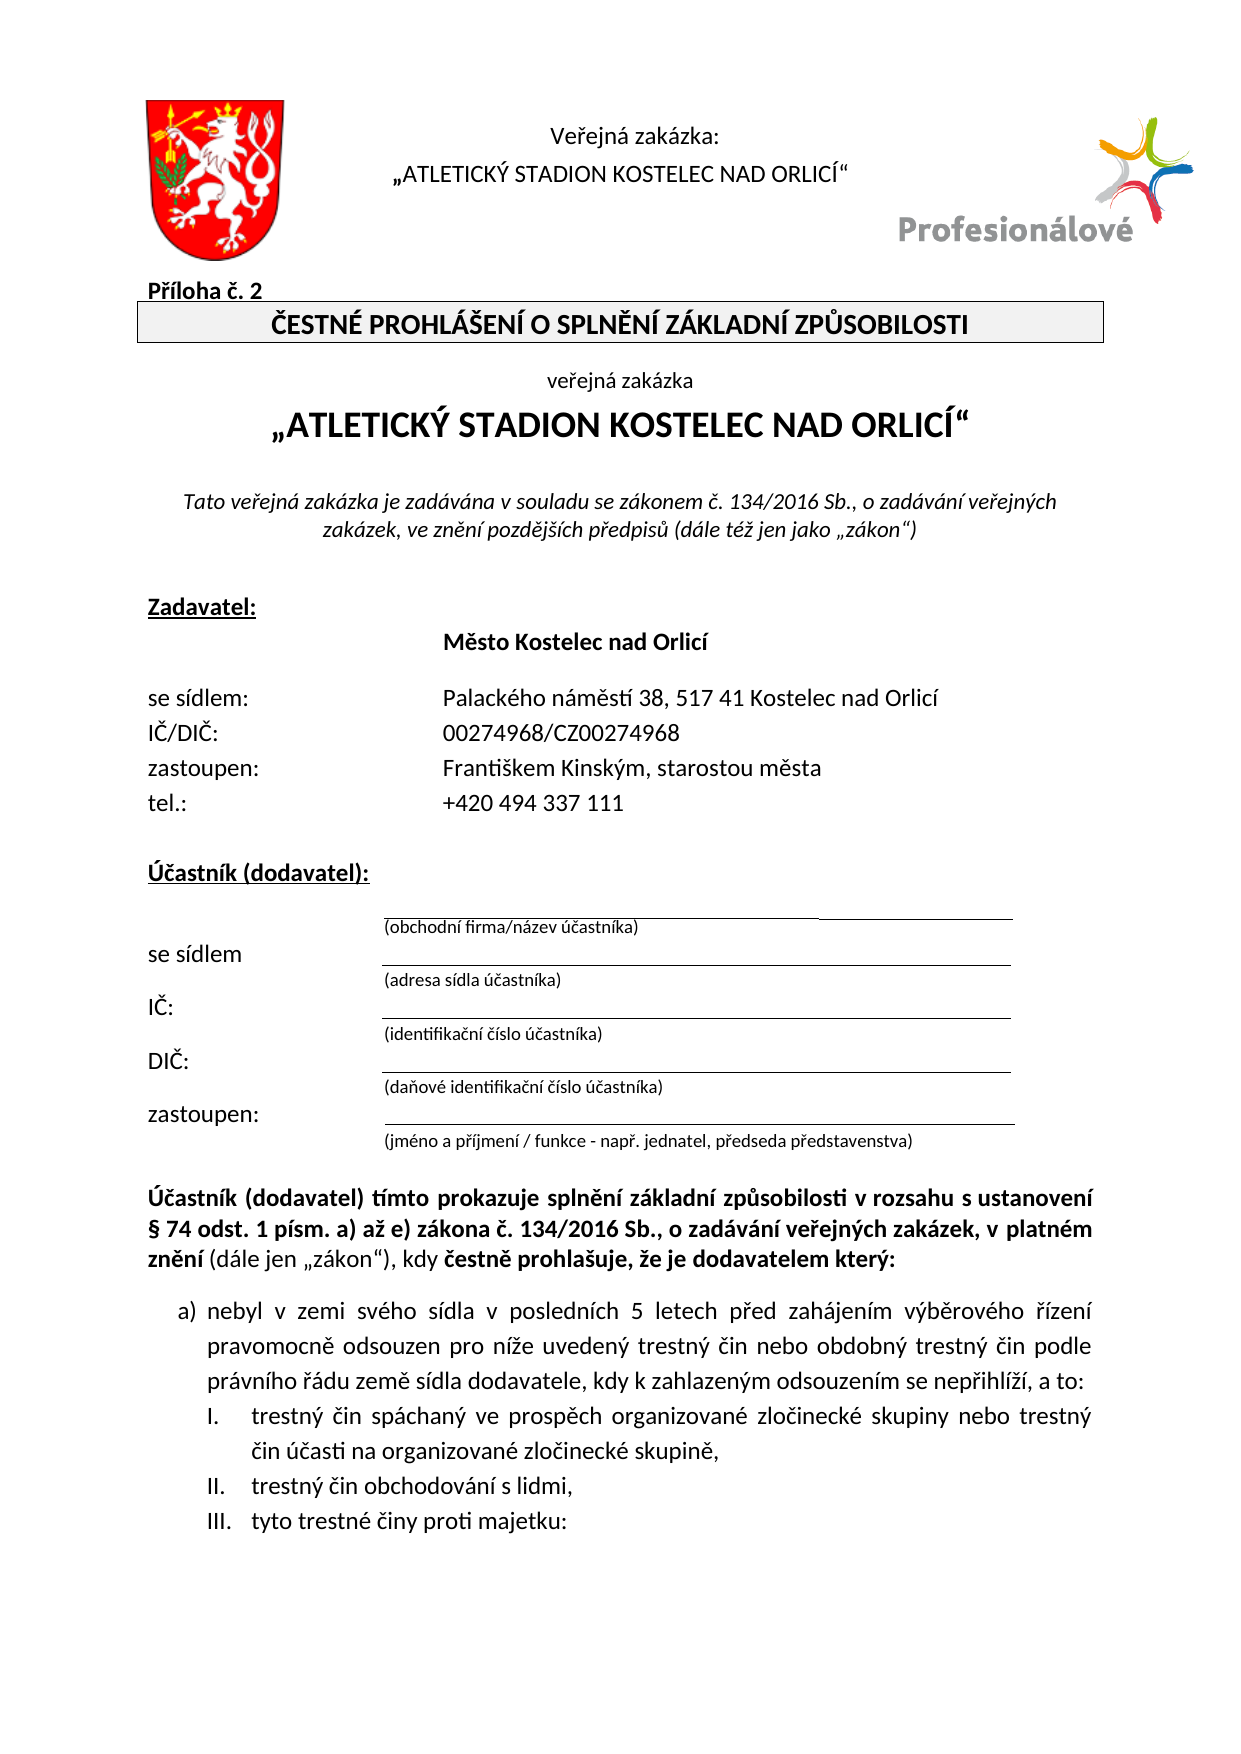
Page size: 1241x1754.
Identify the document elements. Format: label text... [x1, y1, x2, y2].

text (jméno a příjmení / funkce - např. jednatel, předseda představenstva) [148, 1129, 1093, 1152]
text zastoupen: [148, 1098, 1093, 1129]
text „ATLETICKÝ STADION KOSTELEC NAD ORLICÍ“ [148, 401, 1093, 447]
text (identifikační číslo účastníka) [148, 1022, 1093, 1045]
text Zadavatel: [148, 591, 1093, 621]
list trestný čin spáchaný ve prospěch organizované zločinecké skupiny nebo trestný čin účasti na organizované zločinecké skupině, [207, 1401, 1093, 1466]
text tel.: +420 494 337 111 [148, 787, 1093, 817]
list nebyl v zemi svého sídla v posledních 5 letech před zahájením výběrového řízení pravomocně odsouzen pro níže uvedený trestný čin nebo obdobný trestný čin podle právního řádu země sídla dodavatele, kdy k zahlazeným odsouzením se nepřihlíží, a to: [177, 1296, 1093, 1396]
text veřejná zakázka [148, 367, 1093, 395]
picture [876, 100, 1210, 268]
text Účastník (dodavatel): [148, 857, 1093, 887]
text (obchodní firma/název účastníka) [148, 915, 1093, 938]
text se sídlem: Palackého náměstí 38, 517 41 Kostelec nad Orlicí [148, 682, 1093, 712]
text Tato veřejná zakázka je zadávána v souladu se zákonem č. 134/2016 Sb., o zadávání veřejných zakázek, ve znění pozdějších předpisů (dále též jen jako „zákon“) [148, 487, 1093, 543]
text Příloha č. 2 [148, 275, 1093, 306]
text DIČ: [148, 1045, 1093, 1076]
text Účastník (dodavatel) tímto prokazuje splnění základní způsobilosti v rozsahu s ustanovení § 74 odst. 1 písm. a) až e) zákona č. 134/2016 Sb., o zadávání veřejných zakázek, v platném znění (dále jen „zákon“), kdy čestně prohlašuje, že je dodavatelem který: [148, 1182, 1093, 1274]
list tyto trestné činy proti majetku: [207, 1506, 1093, 1536]
text IČ: [148, 992, 1093, 1022]
picture [145, 100, 285, 261]
list trestný čin obchodování s lidmi, [207, 1471, 1093, 1501]
text ČESTNÉ PROHLÁŠENÍ O SPLNĚNÍ ZÁKLADNÍ ZPŮSOBILOSTI [148, 306, 1093, 341]
text IČ/DIČ: 00274968/CZ00274968 [148, 717, 1093, 747]
text se sídlem [148, 938, 1093, 969]
text (adresa sídla účastníka) [148, 969, 1093, 992]
text (daňové identifikační číslo účastníka) [148, 1076, 1093, 1098]
text zastoupen: Františkem Kinským, starostou města [148, 752, 1093, 782]
text Město Kostelec nad Orlicí [148, 626, 1093, 656]
